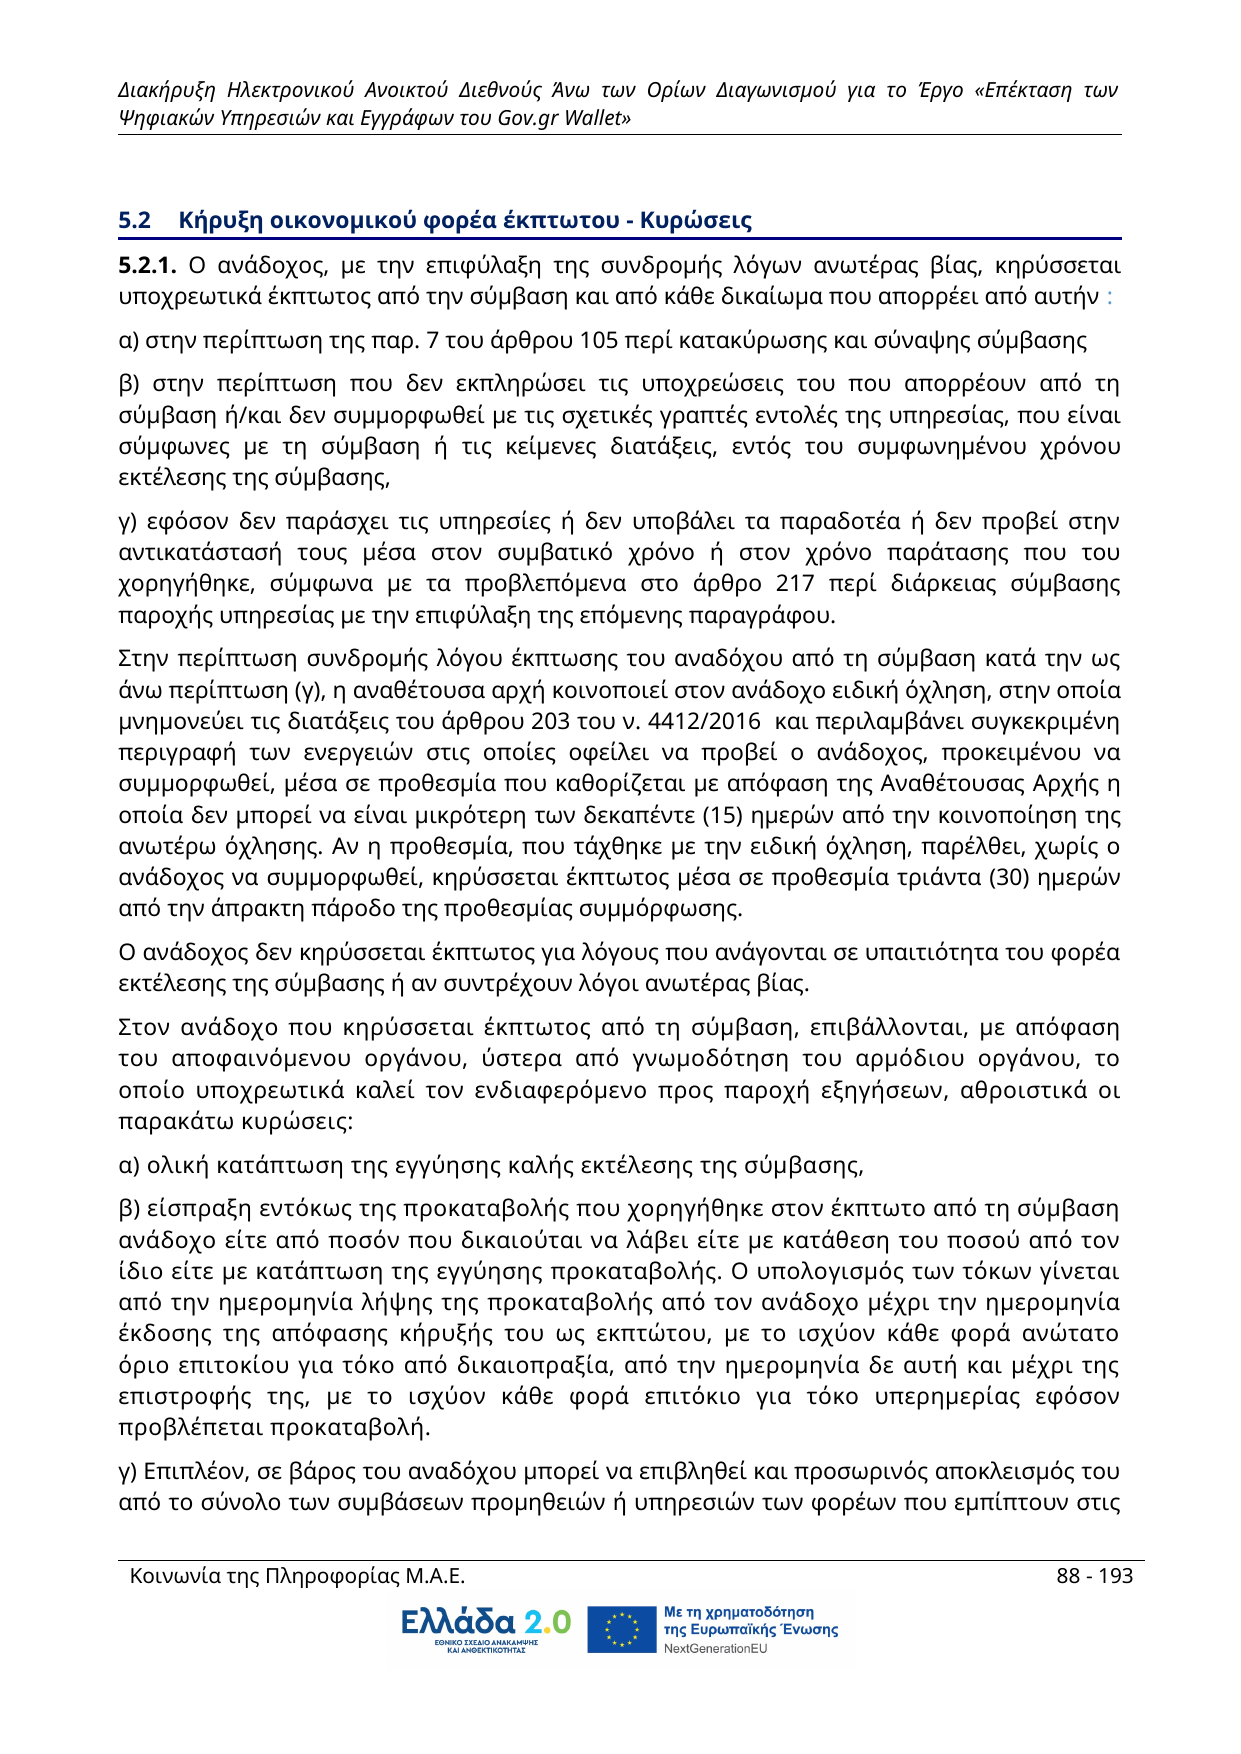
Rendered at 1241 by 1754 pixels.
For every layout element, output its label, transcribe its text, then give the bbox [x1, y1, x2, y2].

text 5.2.1. Ο ανάδοχος, με την επιφύλαξη της συνδρομής λόγων ανωτέρας βίας, κηρύσσεται υποχρεωτικά έκπτωτος από την σύμβαση και από κάθε δικαίωμα που απορρέει από αυτήν : [118, 248, 1122, 311]
text α) ολική κατάπτωση της εγγύησης καλής εκτέλεσης της σύμβασης, [118, 1148, 1122, 1180]
text α) στην περίπτωση της παρ. 7 του άρθρου 105 περί κατακύρωσης και σύναψης σύμβασης [118, 323, 1122, 355]
picture [386, 1590, 855, 1670]
text Ο ανάδοχος δεν κηρύσσεται έκπτωτος για λόγους που ανάγονται σε υπαιτιότητα του φορέα εκτέλεσης της σύμβασης ή αν συντρέχουν λόγοι ανωτέρας βίας. [118, 936, 1122, 998]
text Στην περίπτωση συνδρομής λόγου έκπτωσης του αναδόχου από τη σύμβαση κατά την ως άνω περίπτωση (γ), η αναθέτουσα αρχή κοινοποιεί στον ανάδοχο ειδική όχληση, στην οποία μνημονεύει τις διατάξεις του άρθρου 203 του ν. 4412/2016 και περιλαμβάνει συγκεκριμένη περιγραφή των ενεργειών στις οποίες οφείλει να προβεί ο ανάδοχος, προκειμένου να συμμορφωθεί, μέσα σε προθεσμία που καθορίζεται με απόφαση της Αναθέτουσας Αρχής η οποία δεν μπορεί να είναι μικρότερη των δεκαπέντε (15) ημερών από την κοινοποίηση της ανωτέρω όχλησης. Αν η προθεσμία, που τάχθηκε με την ειδική όχληση, παρέλθει, χωρίς ο ανάδοχος να συμμορφωθεί, κηρύσσεται έκπτωτος μέσα σε προθεσμία τριάντα (30) ημερών από την άπρακτη πάροδο της προθεσμίας συμμόρφωσης. [118, 642, 1122, 923]
text γ) εφόσον δεν παράσχει τις υπηρεσίες ή δεν υποβάλει τα παραδοτέα ή δεν προβεί στην αντικατάστασή τους μέσα στον συμβατικό χρόνο ή στον χρόνο παράτασης που του χορηγήθηκε, σύμφωνα με τα προβλεπόμενα στο άρθρο 217 περί διάρκειας σύμβασης παροχής υπηρεσίας με την επιφύλαξη της επόμενης παραγράφου. [118, 505, 1122, 630]
text β) είσπραξη εντόκως της προκαταβολής που χορηγήθηκε στον έκπτωτο από τη σύμβαση ανάδοχο είτε από ποσόν που δικαιούται να λάβει είτε με κατάθεση του ποσού από τον ίδιο είτε με κατάπτωση της εγγύησης προκαταβολής. Ο υπολογισμός των τόκων γίνεται από την ημερομηνία λήψης της προκαταβολής από τον ανάδοχο μέχρι την ημερομηνία έκδοσης της απόφασης κήρυξής του ως εκπτώτου, με το ισχύον κάθε φορά ανώτατο όριο επιτοκίου για τόκο από δικαιοπραξία, από την ημερομηνία δε αυτή και μέχρι της επιστροφής της, με το ισχύον κάθε φορά επιτόκιο για τόκο υπερημερίας εφόσον προβλέπεται προκαταβολή. [118, 1192, 1122, 1442]
text β) στην περίπτωση που δεν εκπληρώσει τις υποχρεώσεις του που απορρέουν από τη σύμβαση ή/και δεν συμμορφωθεί με τις σχετικές γραπτές εντολές της υπηρεσίας, που είναι σύμφωνες με τη σύμβαση ή τις κείμενες διατάξεις, εντός του συμφωνημένου χρόνου εκτέλεσης της σύμβασης, [118, 367, 1122, 492]
subtitle Κήρυξη οικονομικού φορέα έκπτωτου - Κυρώσεις [118, 204, 1122, 237]
text Στον ανάδοχο που κηρύσσεται έκπτωτος από τη σύμβαση, επιβάλλονται, με απόφαση του αποφαινόμενου οργάνου, ύστερα από γνωμοδότηση του αρμόδιου οργάνου, το οποίο υποχρεωτικά καλεί τον ενδιαφερόμενο προς παροχή εξηγήσεων, αθροιστικά οι παρακάτω κυρώσεις: [118, 1011, 1122, 1136]
